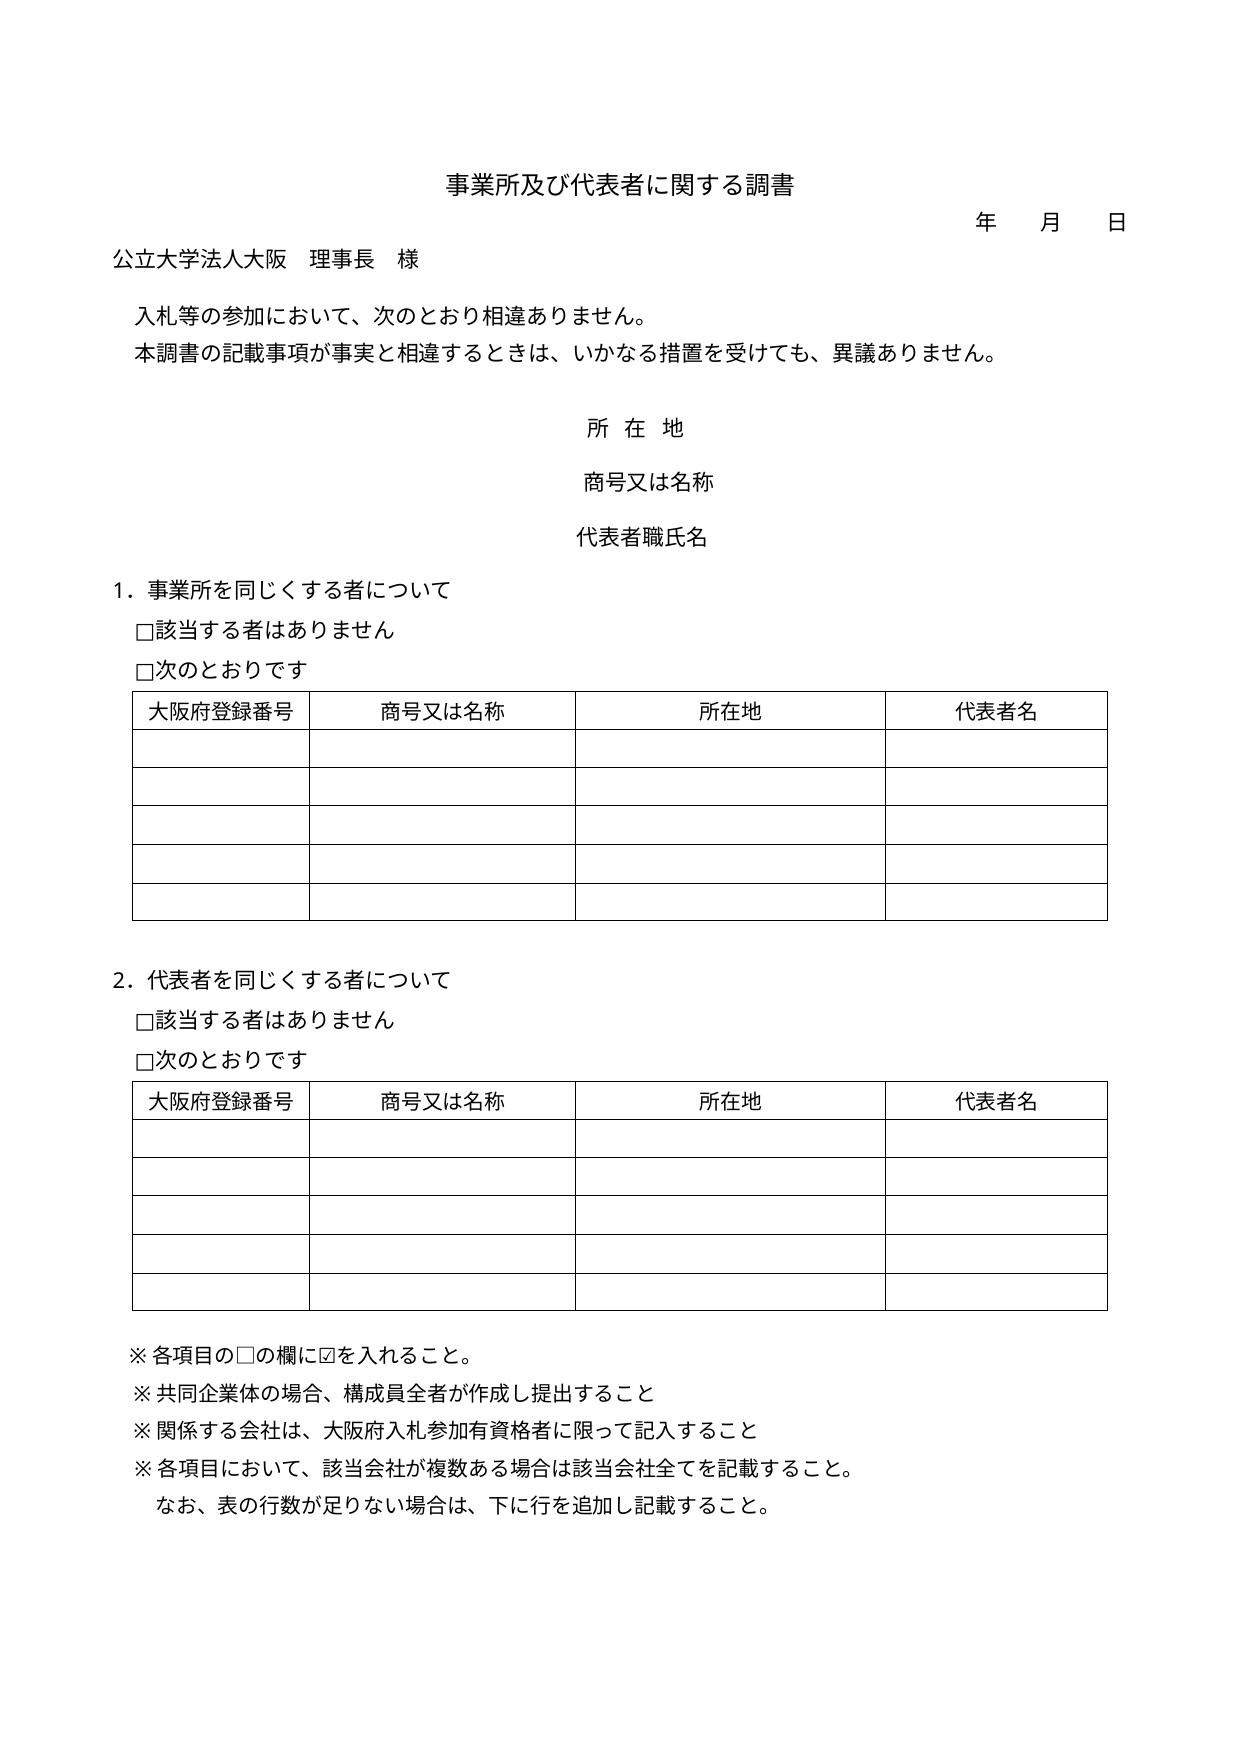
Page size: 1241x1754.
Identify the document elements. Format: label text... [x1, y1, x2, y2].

table_cell [576, 1158, 885, 1195]
table_cell [133, 768, 309, 805]
table_cell [886, 1196, 1107, 1234]
text 商号又は名称 [112, 462, 1062, 500]
table_header 大阪府登録番号 [133, 692, 309, 729]
text □該当する者はありません [112, 611, 1040, 648]
table_cell [133, 806, 309, 844]
table_cell [310, 1274, 575, 1310]
text ※ 共同企業体の場合、構成員全者が作成し提出すること [112, 1373, 1040, 1411]
table_cell [133, 884, 309, 920]
table_cell [886, 1235, 1107, 1272]
table_cell [133, 1196, 309, 1234]
text ※ 各項目において、該当会社が複数ある場合は該当会社全てを記載すること。 [124, 1448, 1040, 1486]
table_cell [576, 1235, 885, 1272]
table_cell [310, 1158, 575, 1195]
text □該当する者はありません [112, 1001, 1040, 1038]
text 本調書の記載事項が事実と相違するときは、いかなる措置を受けても、異議ありません。 [112, 333, 1128, 371]
table_cell [576, 768, 885, 805]
table_cell [133, 1274, 309, 1310]
text なお、表の行数が足りない場合は、下に行を追加し記載すること。 [124, 1486, 1040, 1523]
table_cell [310, 1120, 575, 1157]
text ※ 各項目の□の欄に☑を入れること。 [129, 1336, 1128, 1373]
text 公立大学法人大阪 理事長 様 [112, 239, 1128, 277]
table_cell [576, 884, 885, 920]
table_cell [133, 1120, 309, 1157]
table_header 所在地 [576, 1082, 885, 1119]
text 2．代表者を同じくする者について [112, 961, 1040, 998]
table_cell [310, 768, 575, 805]
table_cell [133, 845, 309, 882]
text □次のとおりです [112, 1041, 1040, 1078]
text 入札等の参加において、次のとおり相違ありません。 [112, 296, 1128, 333]
table_cell [310, 845, 575, 882]
table_header 商号又は名称 [310, 1082, 575, 1119]
text 所 在 地 [112, 408, 931, 446]
table_cell [576, 806, 885, 844]
table_cell [886, 884, 1107, 920]
table_cell [576, 730, 885, 767]
table_cell [576, 845, 885, 882]
table_cell [576, 1120, 885, 1157]
table_cell [886, 768, 1107, 805]
table_cell [310, 806, 575, 844]
table_cell [310, 1196, 575, 1234]
table_cell [886, 1158, 1107, 1195]
table_header 代表者名 [886, 1082, 1107, 1119]
table_cell [576, 1196, 885, 1234]
table_cell [886, 845, 1107, 882]
table_cell [886, 1274, 1107, 1310]
text □次のとおりです [112, 651, 1040, 688]
table_cell [310, 884, 575, 920]
table_cell [133, 1158, 309, 1195]
table_header 商号又は名称 [310, 692, 575, 729]
table_header 代表者名 [886, 692, 1107, 729]
text 代表者職氏名 [112, 517, 1040, 554]
table_cell [310, 1235, 575, 1272]
text 年 月 日 [112, 202, 1128, 239]
table_cell [886, 806, 1107, 844]
table_cell [310, 730, 575, 767]
table_cell [133, 730, 309, 767]
table_cell [886, 730, 1107, 767]
text ※ 関係する会社は、大阪府入札参加有資格者に限って記入すること [112, 1411, 1040, 1448]
text 事業所及び代表者に関する調書 [112, 164, 1128, 202]
table_cell [886, 1120, 1107, 1157]
text 1．事業所を同じくする者について [112, 571, 1040, 608]
table_cell [133, 1235, 309, 1272]
table_header 所在地 [576, 692, 885, 729]
table_header 大阪府登録番号 [133, 1082, 309, 1119]
table_cell [576, 1274, 885, 1310]
